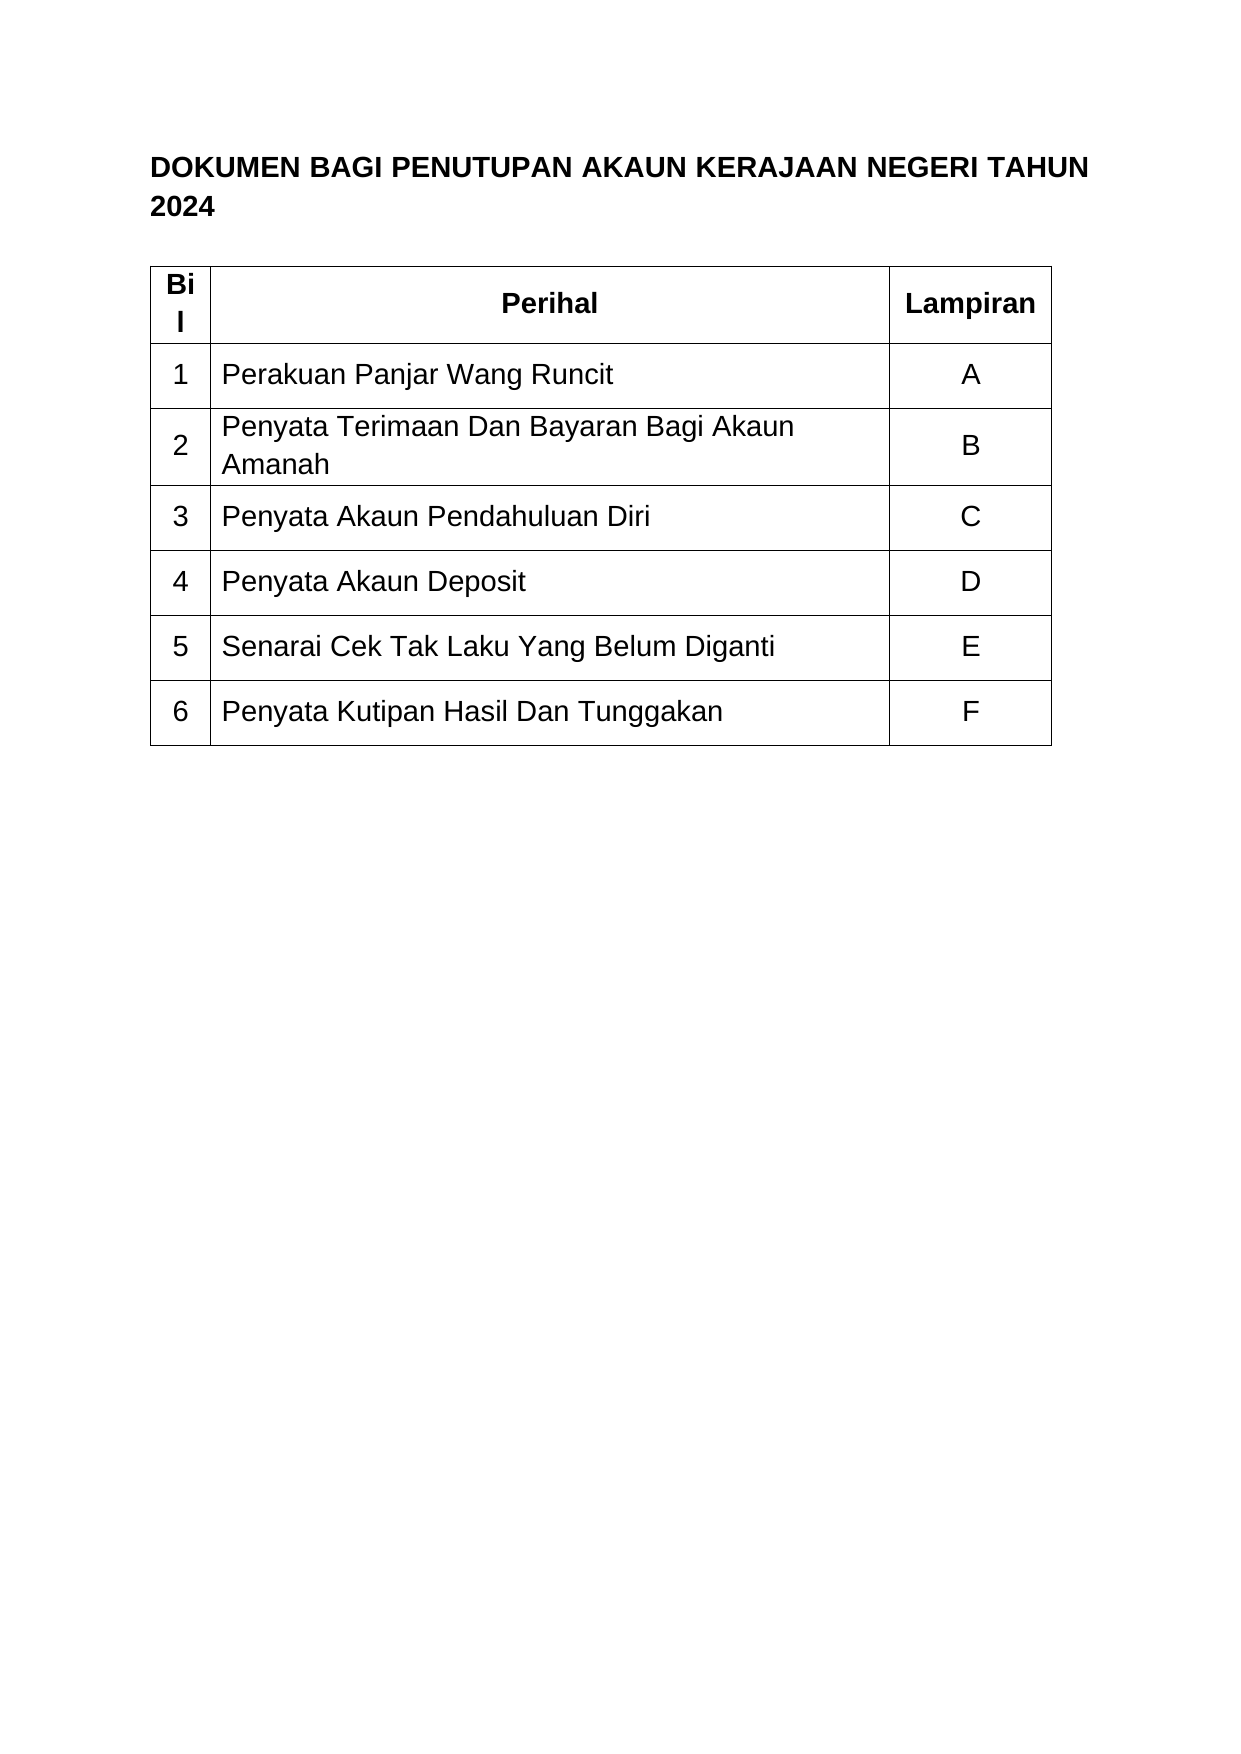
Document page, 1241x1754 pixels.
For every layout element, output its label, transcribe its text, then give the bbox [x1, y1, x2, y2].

table_cell 6 [151, 681, 210, 744]
table_cell Perakuan Panjar Wang Runcit [211, 344, 889, 408]
table_cell Penyata Akaun Pendahuluan Diri [211, 486, 889, 549]
table_cell 4 [151, 551, 210, 614]
table_cell Penyata Akaun Deposit [211, 551, 889, 614]
table_cell E [890, 616, 1051, 679]
table_cell F [890, 681, 1051, 744]
table_cell A [890, 344, 1051, 408]
table_cell B [890, 409, 1051, 484]
table_header Bil [151, 267, 210, 343]
table_cell 3 [151, 486, 210, 549]
table_cell Penyata Kutipan Hasil Dan Tunggakan [211, 681, 889, 744]
table_header Lampiran [890, 267, 1051, 343]
table_cell 1 [151, 344, 210, 408]
table_header Perihal [211, 267, 889, 343]
table_cell 5 [151, 616, 210, 679]
table_cell 2 [151, 409, 210, 484]
text DOKUMEN BAGI PENUTUPAN AKAUN KERAJAAN NEGERI TAHUN 2024 [150, 150, 1090, 222]
table_cell D [890, 551, 1051, 614]
table_cell Senarai Cek Tak Laku Yang Belum Diganti [211, 616, 889, 679]
table_cell C [890, 486, 1051, 549]
table_cell Penyata Terimaan Dan Bayaran Bagi Akaun Amanah [211, 409, 889, 484]
